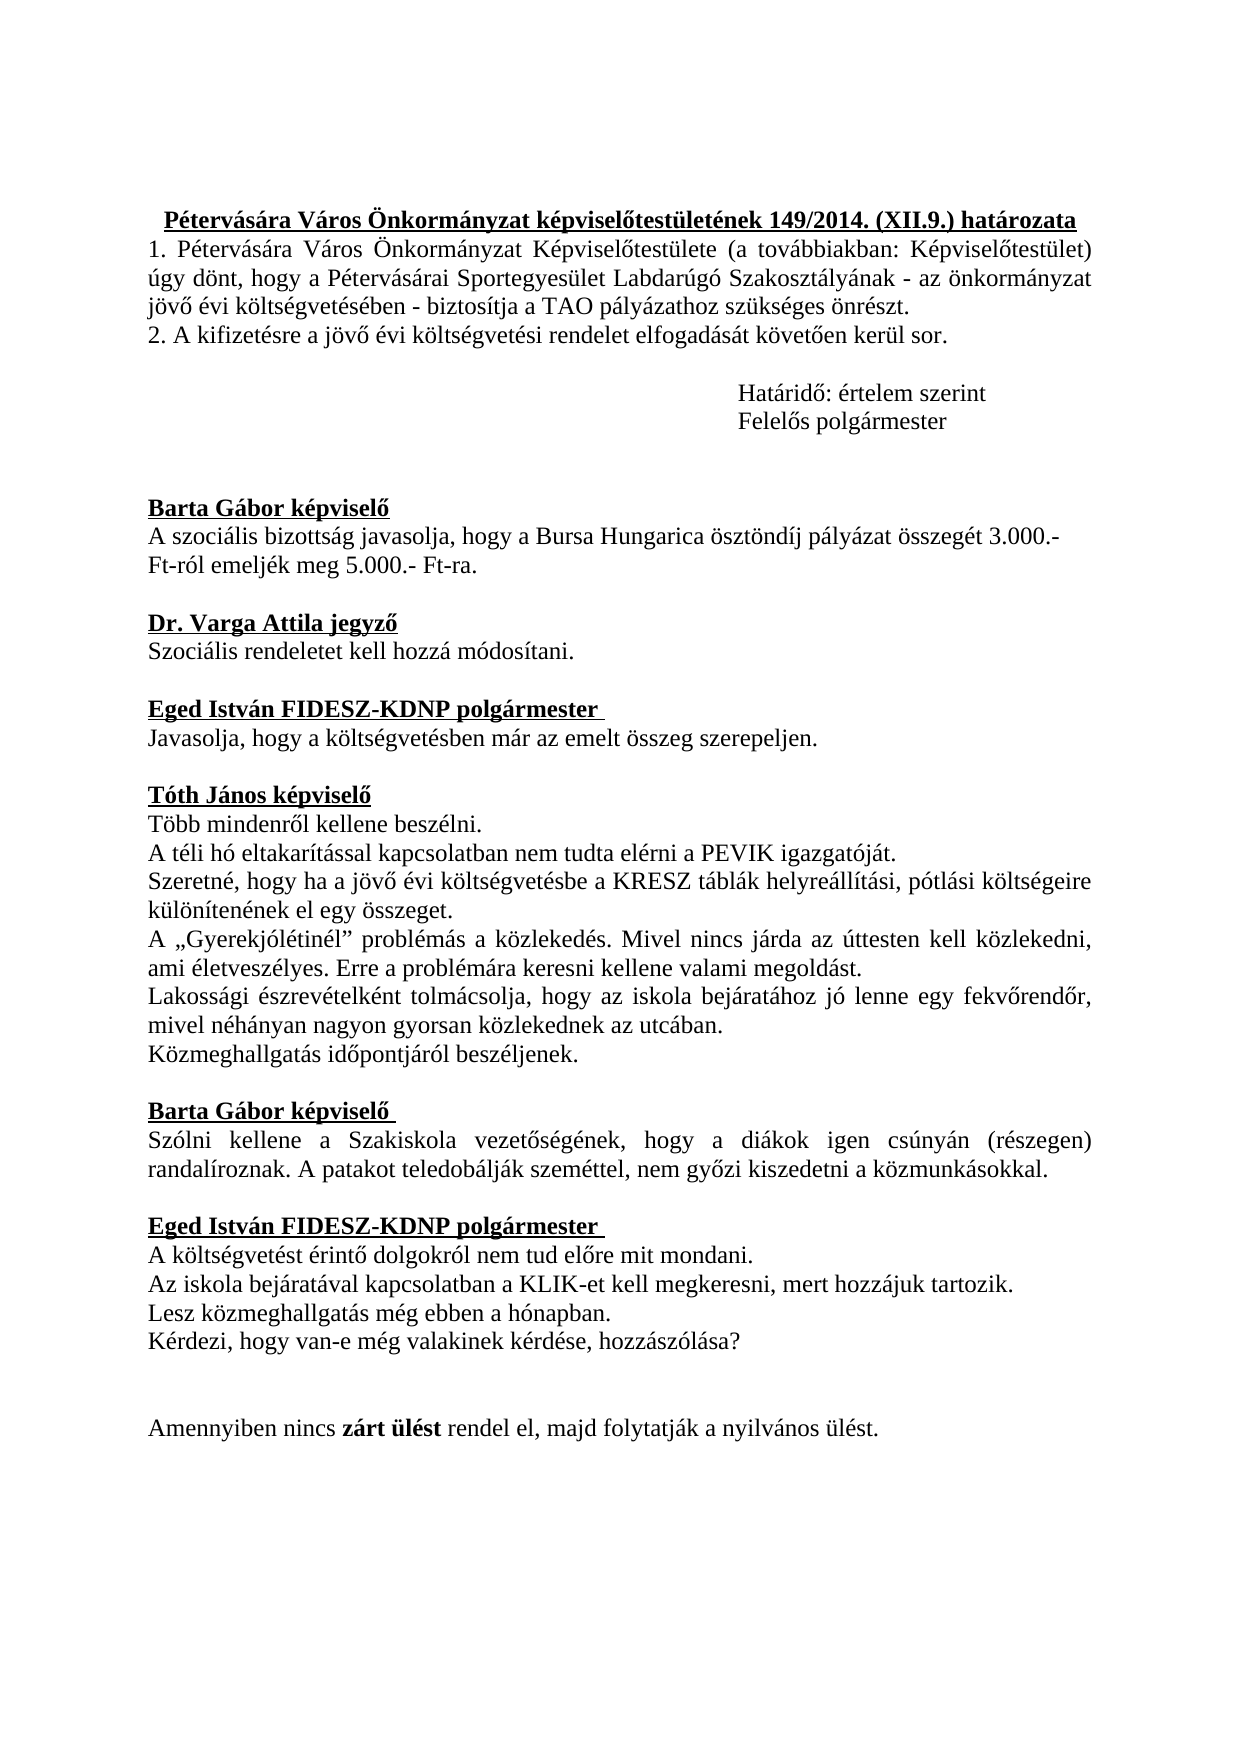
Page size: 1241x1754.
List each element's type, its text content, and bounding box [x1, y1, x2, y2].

text Eged István FIDESZ-KDNP polgármester [148, 1211, 1093, 1240]
text Több mindenről kellene beszélni. [148, 809, 1093, 838]
text Pétervására Város Önkormányzat képviselőtestületének 149/2014. (XII.9.) határozata [148, 205, 1093, 234]
text Javasolja, hogy a költségvetésben már az emelt összeg szerepeljen. [148, 723, 1093, 751]
text Az iskola bejáratával kapcsolatban a KLIK-et kell megkeresni, mert hozzájuk tartozik. [148, 1269, 1093, 1298]
text Szociális rendeletet kell hozzá módosítani. [148, 636, 1093, 665]
text Dr. Varga Attila jegyző [148, 608, 1093, 636]
text 1. Pétervására Város Önkormányzat Képviselőtestülete (a továbbiakban: Képviselőtestület) úgy dönt, hogy a Pétervásárai Sportegyesület Labdarúgó Szakosztályának - az önkormányzat jövő évi költségvetésében - biztosítja a TAO pályázathoz szükséges önrészt. [148, 234, 1093, 320]
text Lesz közmeghallgatás még ebben a hónapban. [148, 1298, 1093, 1326]
text Szeretné, hogy ha a jövő évi költségvetésbe a KRESZ táblák helyreállítási, pótlási költségeire különítenének el egy összeget. [148, 866, 1093, 924]
text A téli hó eltakarítással kapcsolatban nem tudta elérni a PEVIK igazgatóját. [148, 838, 1093, 866]
text Tóth János képviselő [148, 780, 1093, 809]
text A szociális bizottság javasolja, hogy a Bursa Hungarica ösztöndíj pályázat összegét 3.000.- Ft-ról emeljék meg 5.000.- Ft-ra. [148, 521, 1093, 579]
text Felelős polgármester [148, 406, 1093, 435]
text Barta Gábor képviselő [148, 493, 1093, 521]
text A költségvetést érintő dolgokról nem tud előre mit mondani. [148, 1240, 1093, 1269]
text 2. A kifizetésre a jövő évi költségvetési rendelet elfogadását követően kerül sor. [148, 320, 1093, 349]
text Kérdezi, hogy van-e még valakinek kérdése, hozzászólása? [148, 1326, 1093, 1355]
text Amennyiben nincs zárt ülést rendel el, majd folytatják a nyilvános ülést. [148, 1413, 1093, 1441]
text Barta Gábor képviselő [148, 1096, 1093, 1125]
text Határidő: értelem szerint [148, 378, 1093, 406]
text Szólni kellene a Szakiskola vezetőségének, hogy a diákok igen csúnyán (részegen) randalíroznak. A patakot teledobálják szeméttel, nem győzi kiszedetni a közmunkásokkal. [148, 1125, 1093, 1183]
text Lakossági észrevételként tolmácsolja, hogy az iskola bejáratához jó lenne egy fekvőrendőr, mivel néhányan nagyon gyorsan közlekednek az utcában. [148, 981, 1093, 1039]
text A „Gyerekjólétinél” problémás a közlekedés. Mivel nincs járda az úttesten kell közlekedni, ami életveszélyes. Erre a problémára keresni kellene valami megoldást. [148, 924, 1093, 981]
text Eged István FIDESZ-KDNP polgármester [148, 694, 1093, 723]
text Közmeghallgatás időpontjáról beszéljenek. [148, 1039, 1093, 1068]
